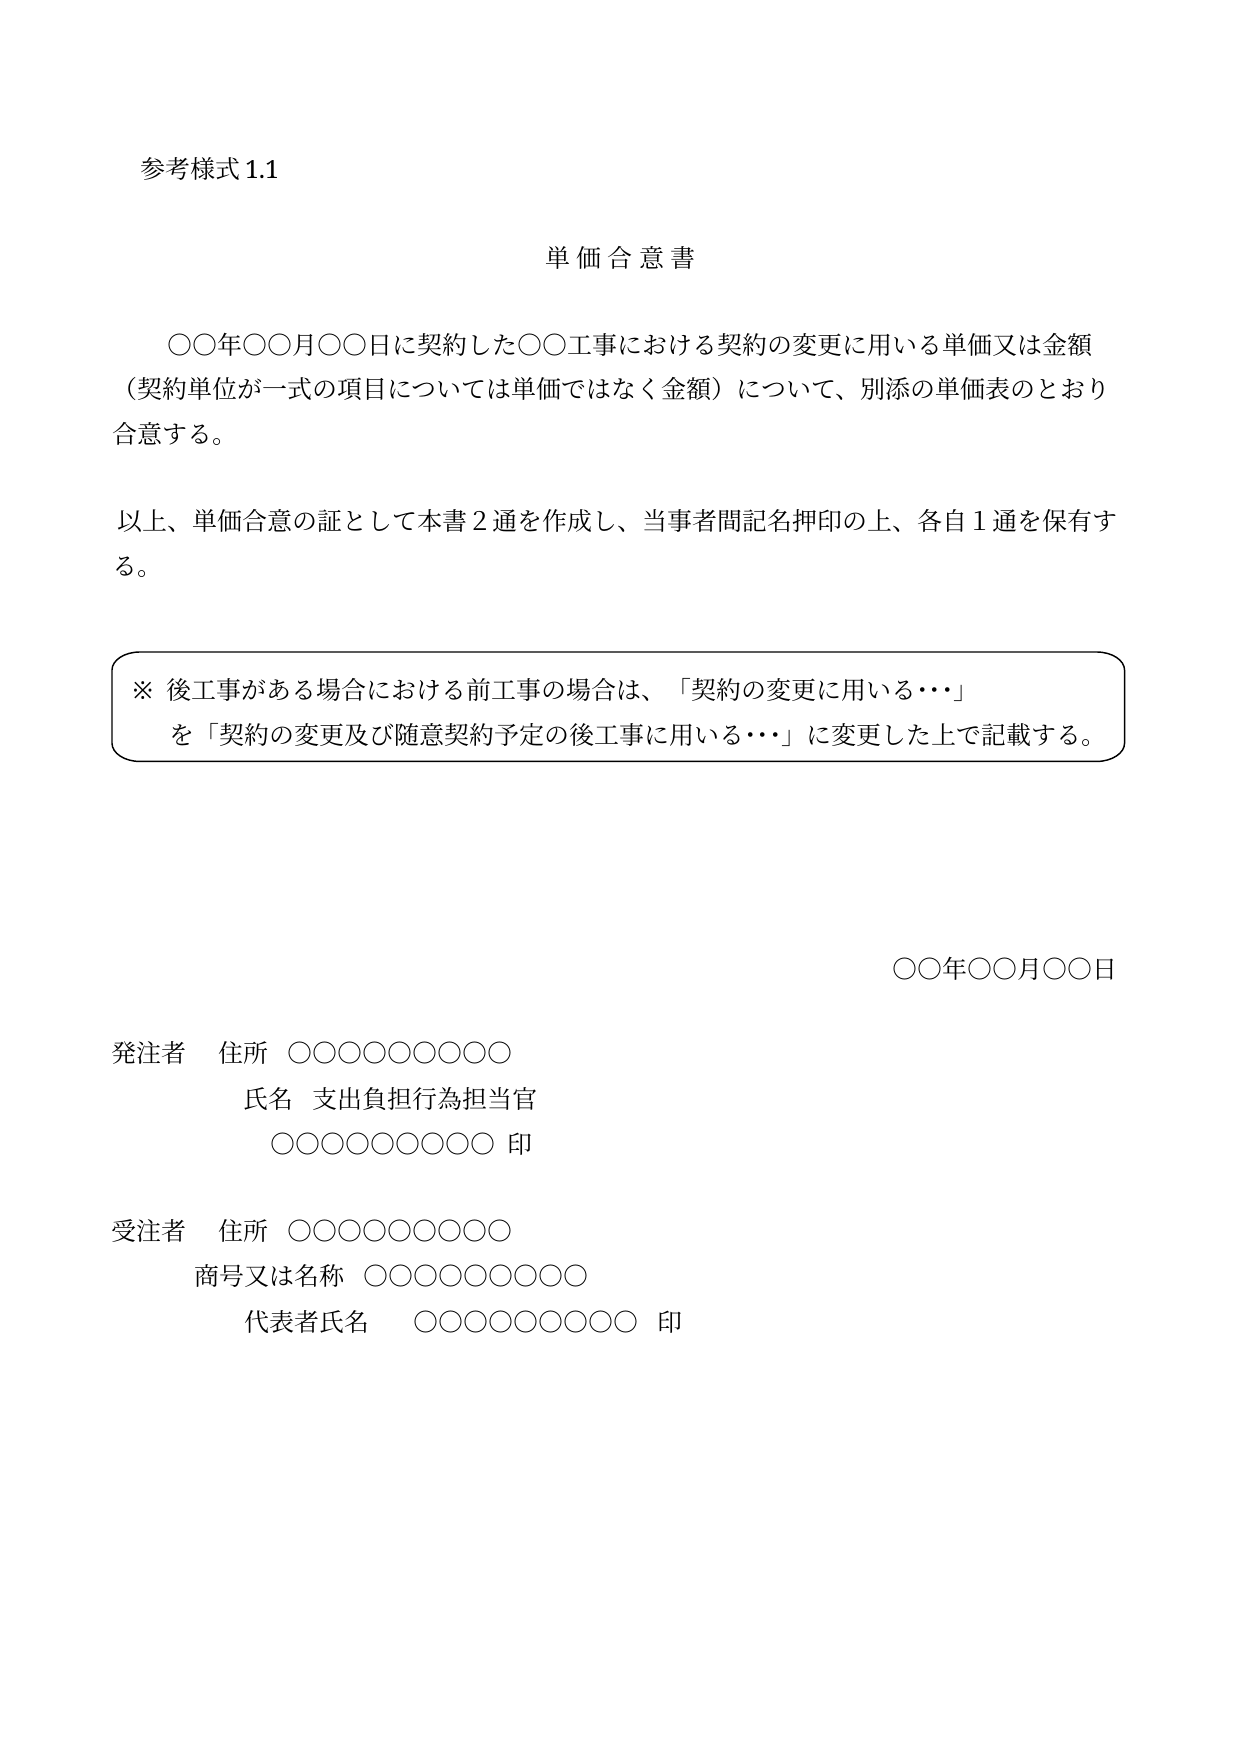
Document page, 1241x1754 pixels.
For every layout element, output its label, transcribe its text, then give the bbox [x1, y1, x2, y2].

text 代表者氏名 ○○○○○○○○○ 印 [237, 1302, 1128, 1338]
text 以上、単価合意の証として本書２通を作成し、当事者間記名押印の上、各自１通を保有する。 [111, 502, 1128, 583]
text ○○年○○月○○日に契約した○○工事における契約の変更に用いる単価又は金額（契約単位が一式の項目については単価ではなく金額）について、別添の単価表のとおり合意する。 [111, 325, 1128, 451]
text ○○年○○月○○日 [112, 949, 1117, 985]
text 受注者 住所 ○○○○○○○○○ [111, 1212, 1128, 1248]
text ○○○○○○○○○ 印 [111, 1125, 1128, 1161]
text 商号又は名称 ○○○○○○○○○ [111, 1257, 1128, 1293]
text 氏名 支出負担行為担当官 [112, 1079, 842, 1115]
text 参考様式1.1 [140, 150, 1128, 186]
text を「契約の変更及び随意契約予定の後工事に用いる･･･」に変更した上で記載する。 [112, 716, 1128, 752]
text 発注者 住所 ○○○○○○○○○ [111, 1034, 842, 1070]
text 単 価 合 意 書 [112, 238, 1128, 274]
text ※ 後工事がある場合における前工事の場合は、「契約の変更に用いる･･･」 [132, 670, 1128, 706]
